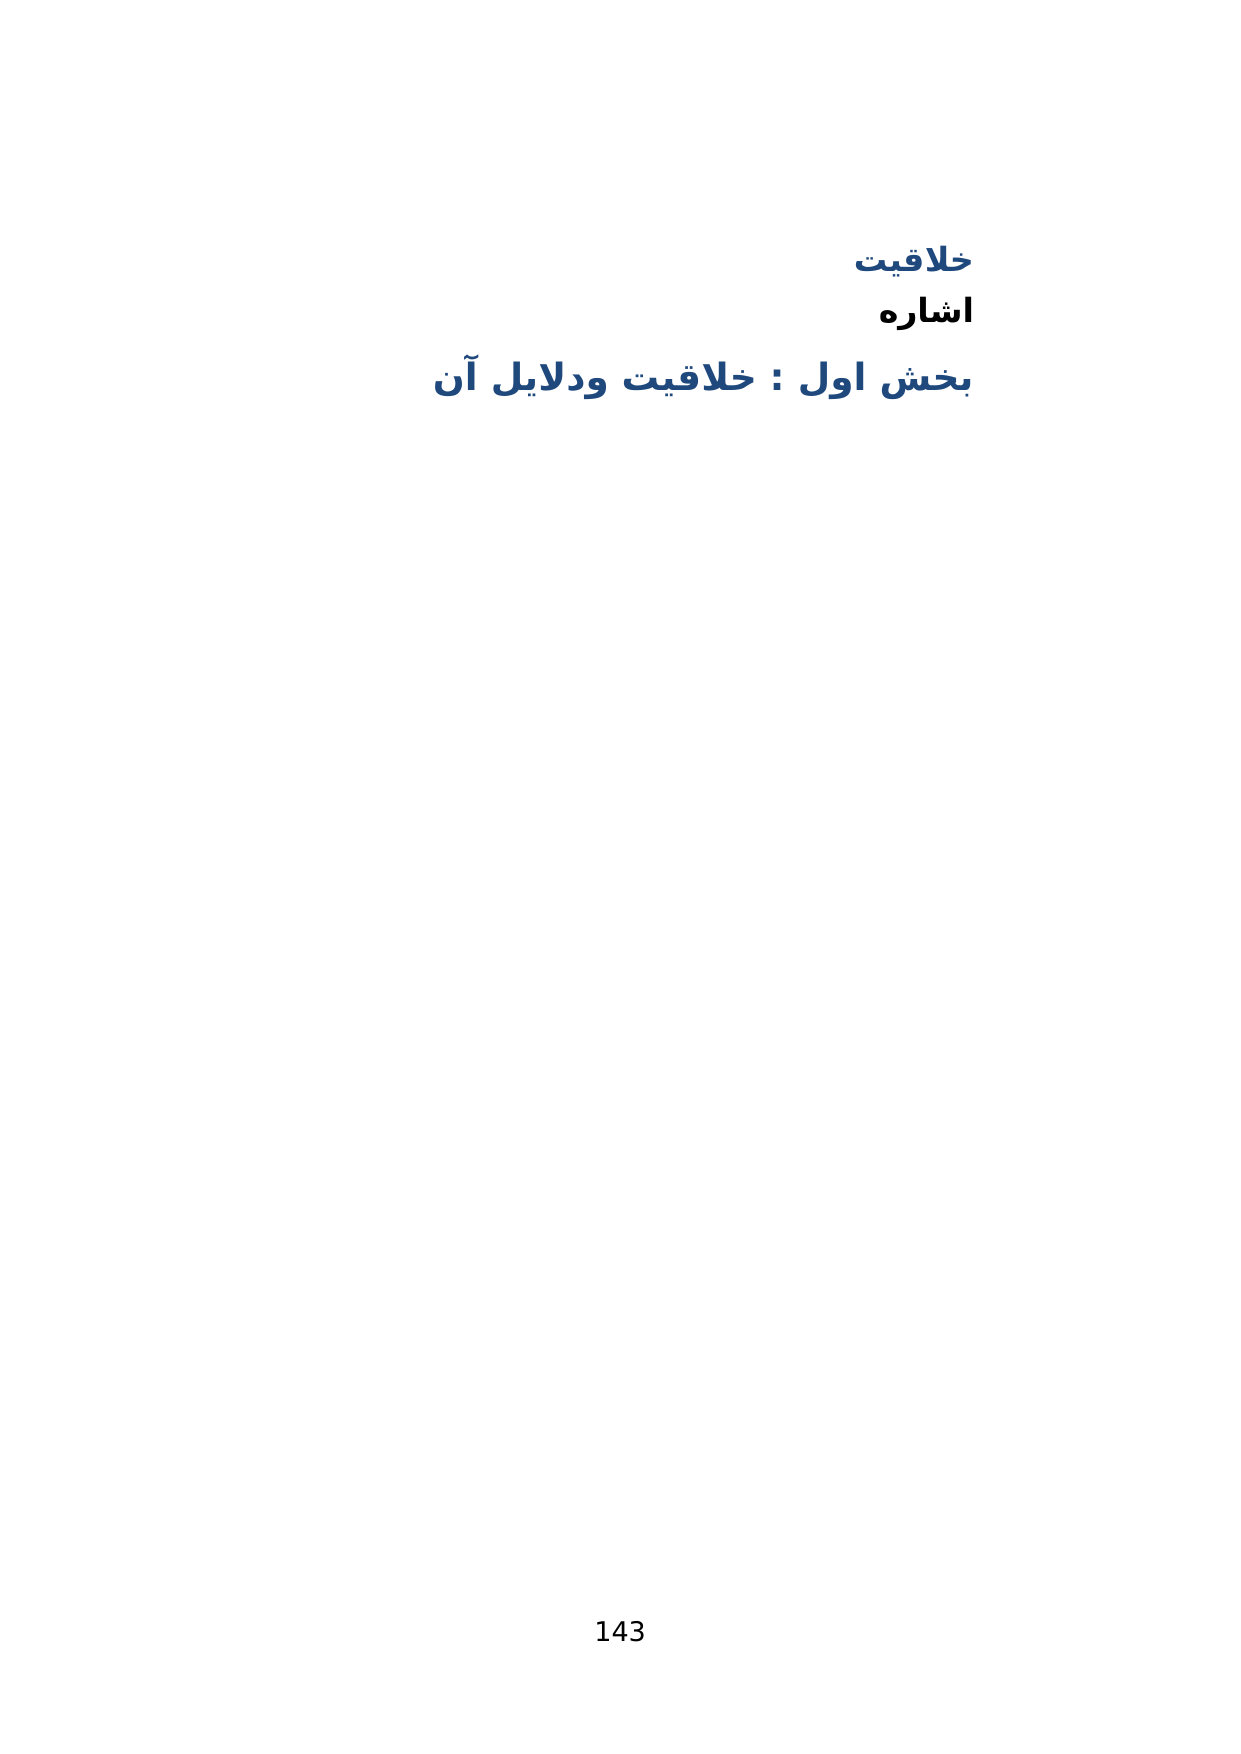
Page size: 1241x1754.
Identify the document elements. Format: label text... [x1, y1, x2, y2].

text اشاره [236, 292, 1004, 331]
subtitle خلاقیت [236, 241, 1004, 279]
subtitle بخش اول : خلاقیت ودلایل آن [236, 356, 1004, 399]
